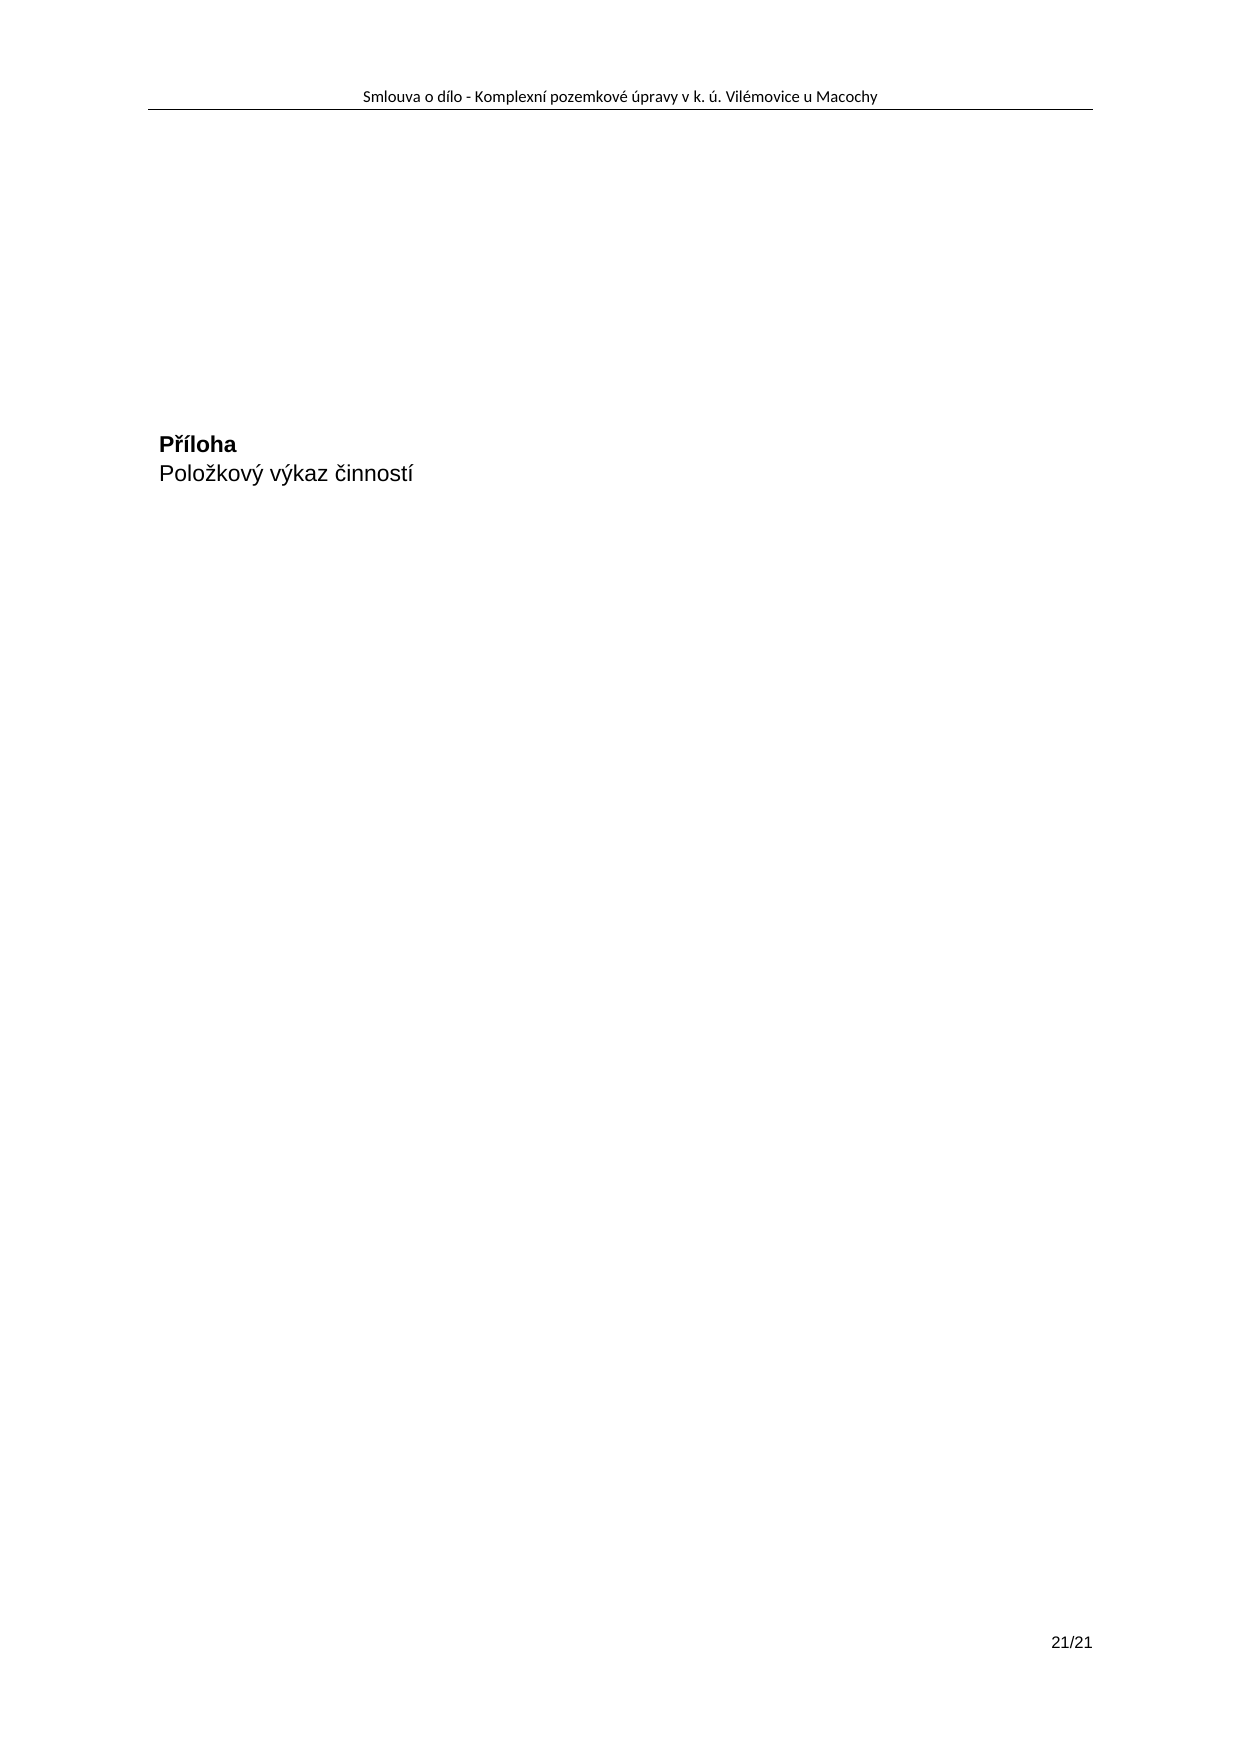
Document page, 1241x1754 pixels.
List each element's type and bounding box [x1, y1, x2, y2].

table_cell [148, 148, 1092, 488]
